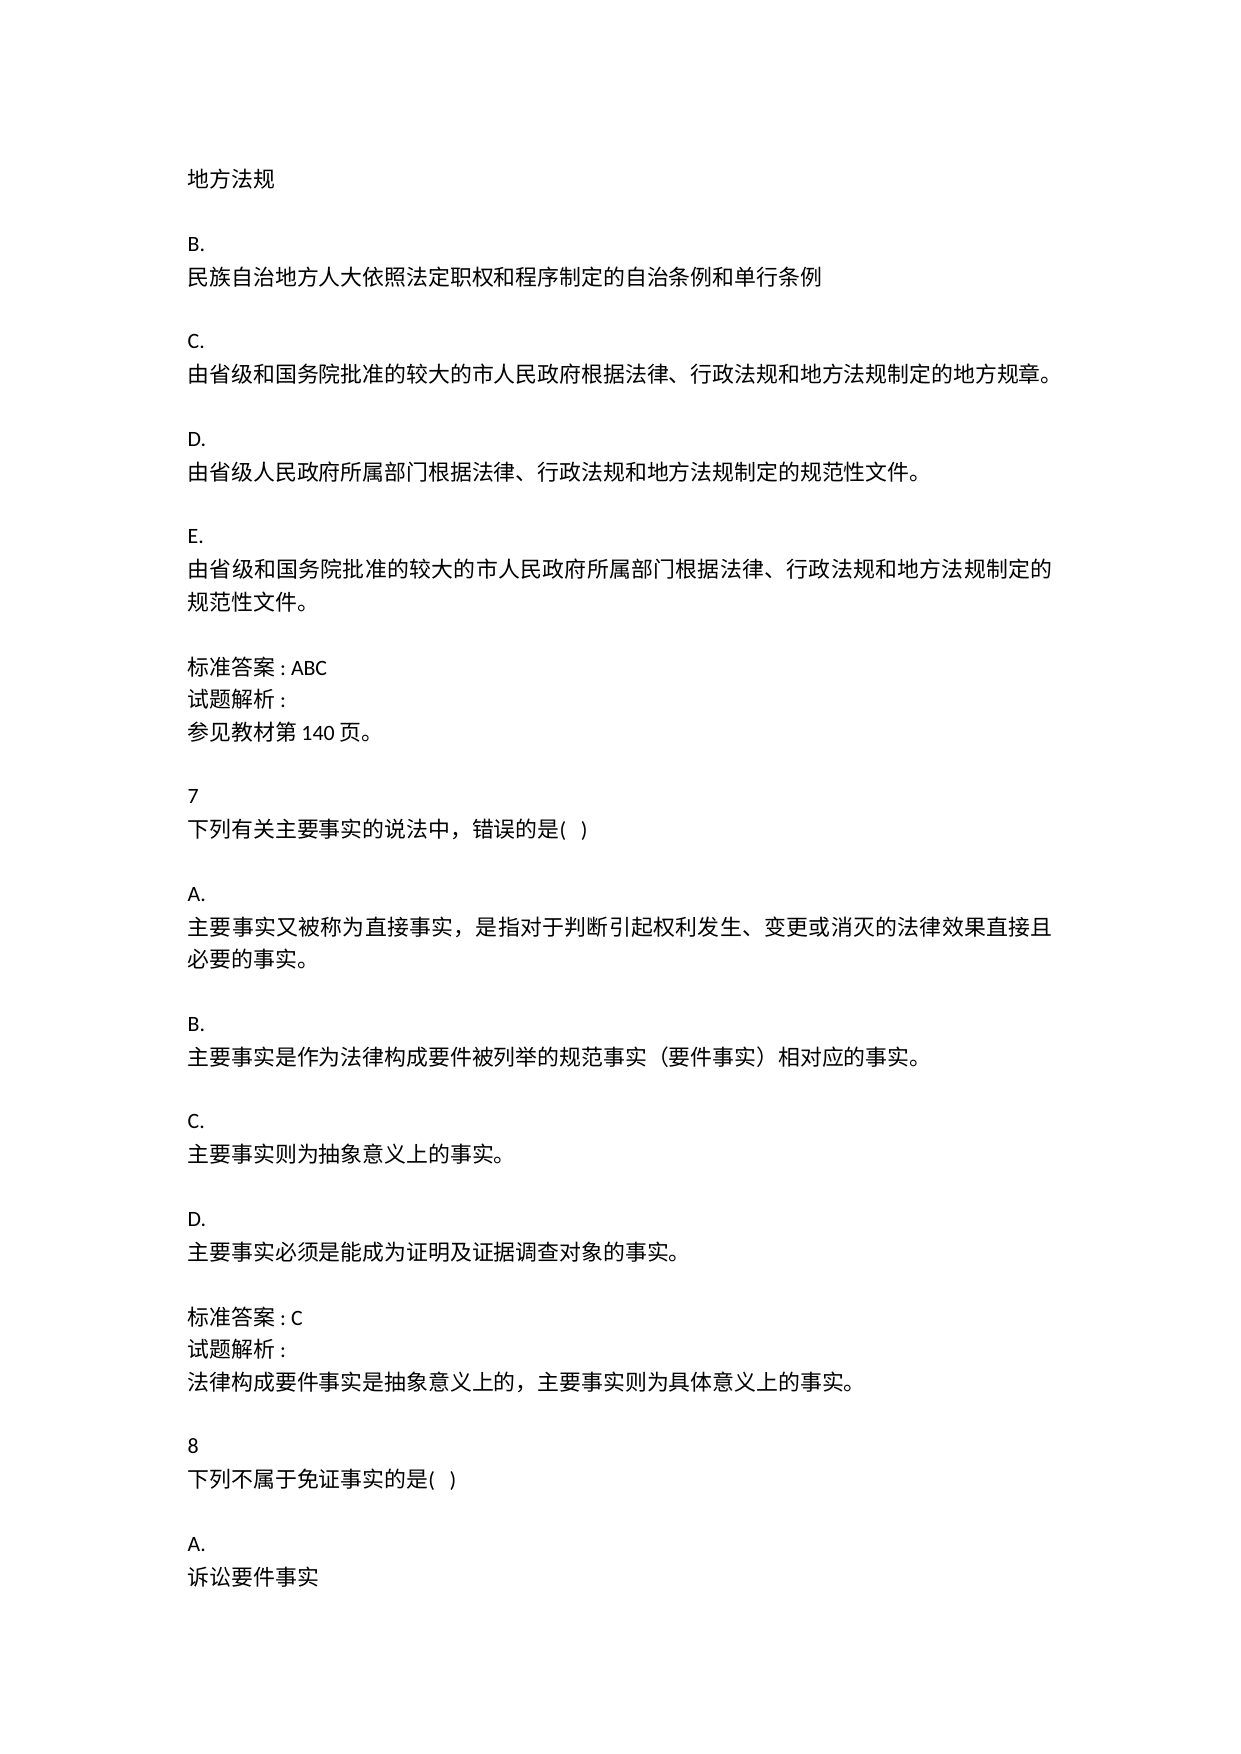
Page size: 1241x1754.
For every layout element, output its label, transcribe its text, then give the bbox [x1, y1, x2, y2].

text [187, 162, 1053, 194]
text 主要事实必须是能成为证明及证据调查对象的事实。 [187, 1234, 1053, 1267]
text A. [187, 877, 1053, 909]
text 民族自治地方人大依照法定职权和程序制定的自治条例和单行条例 [187, 259, 1053, 292]
text 下列不属于免证事实的是( ) [187, 1462, 1053, 1494]
text 主要事实又被称为直接事实，是指对于判断引起权利发生、变更或消灭的法律效果直接且必要的事实。 [187, 909, 1053, 974]
text 下列有关主要事实的说法中，错误的是( ) [187, 812, 1053, 844]
text 由省级人民政府所属部门根据法律、行政法规和地方法规制定的规范性文件。 [187, 454, 1053, 487]
text 试题解析 : [187, 1332, 1053, 1364]
text D. [187, 1202, 1053, 1234]
text 参见教材第140页。 [187, 714, 1053, 747]
text E. [187, 519, 1053, 552]
text C. [187, 324, 1053, 357]
text C. [187, 1104, 1053, 1137]
text D. [187, 422, 1053, 454]
text 标准答案 : ABC [187, 649, 1053, 682]
text 标准答案 : C [187, 1299, 1053, 1332]
text 法律构成要件事实是抽象意义上的，主要事实则为具体意义上的事实。 [187, 1364, 1053, 1397]
text 诉讼要件事实 [187, 1559, 1053, 1592]
text 试题解析 : [187, 682, 1053, 714]
text B. [187, 227, 1053, 259]
text 7 [187, 779, 1053, 812]
text 由省级和国务院批准的较大的市人民政府所属部门根据法律、行政法规和地方法规制定的规范性文件。 [187, 552, 1053, 617]
text A. [187, 1527, 1053, 1559]
text 由省级和国务院批准的较大的市人民政府根据法律、行政法规和地方法规制定的地方规章。 [187, 357, 1053, 389]
text B. [187, 1007, 1053, 1039]
text 8 [187, 1429, 1053, 1462]
text 主要事实则为抽象意义上的事实。 [187, 1137, 1053, 1169]
text 主要事实是作为法律构成要件被列举的规范事实（要件事实）相对应的事实。 [187, 1039, 1053, 1072]
